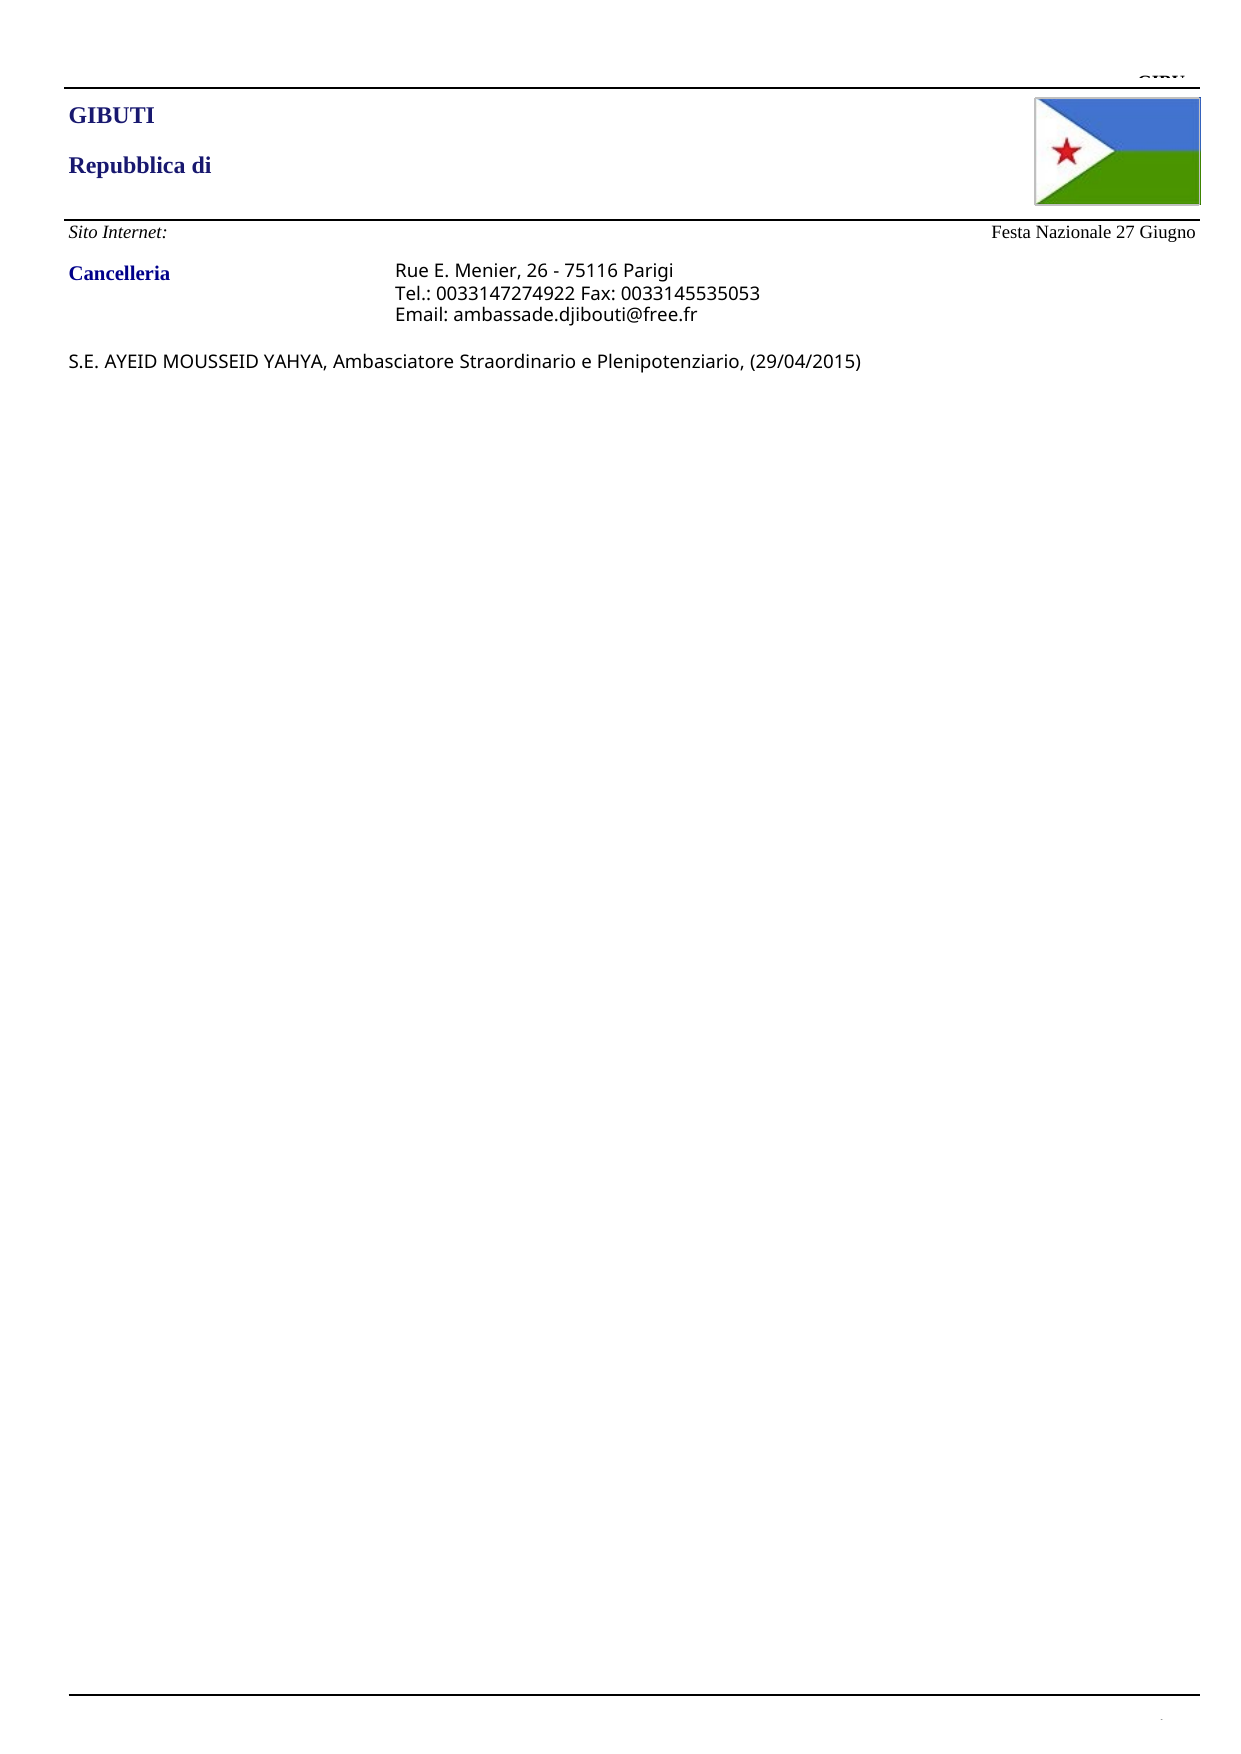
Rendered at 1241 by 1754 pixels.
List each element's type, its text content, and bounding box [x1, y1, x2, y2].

text S.E. AYEID MOUSSEID YAHYA, Ambasciatore Straordinario e Plenipotenziario, (29/04/2015) [68, 349, 1211, 374]
text Tel.: 0033147274922 Fax: 0033145535053 [395, 285, 1211, 304]
text GIBUTI [68, 101, 1211, 129]
picture [1036, 178, 1199, 204]
text Cancelleria Rue E. Menier, 26 - 75116 Parigi [68, 262, 1211, 285]
text Sito Internet: Festa Nazionale 27 Giugno [68, 215, 1211, 242]
text Email: ambassade.djibouti@free.fr [395, 304, 1211, 326]
picture [1036, 129, 1199, 151]
text Repubblica di [68, 151, 1211, 178]
